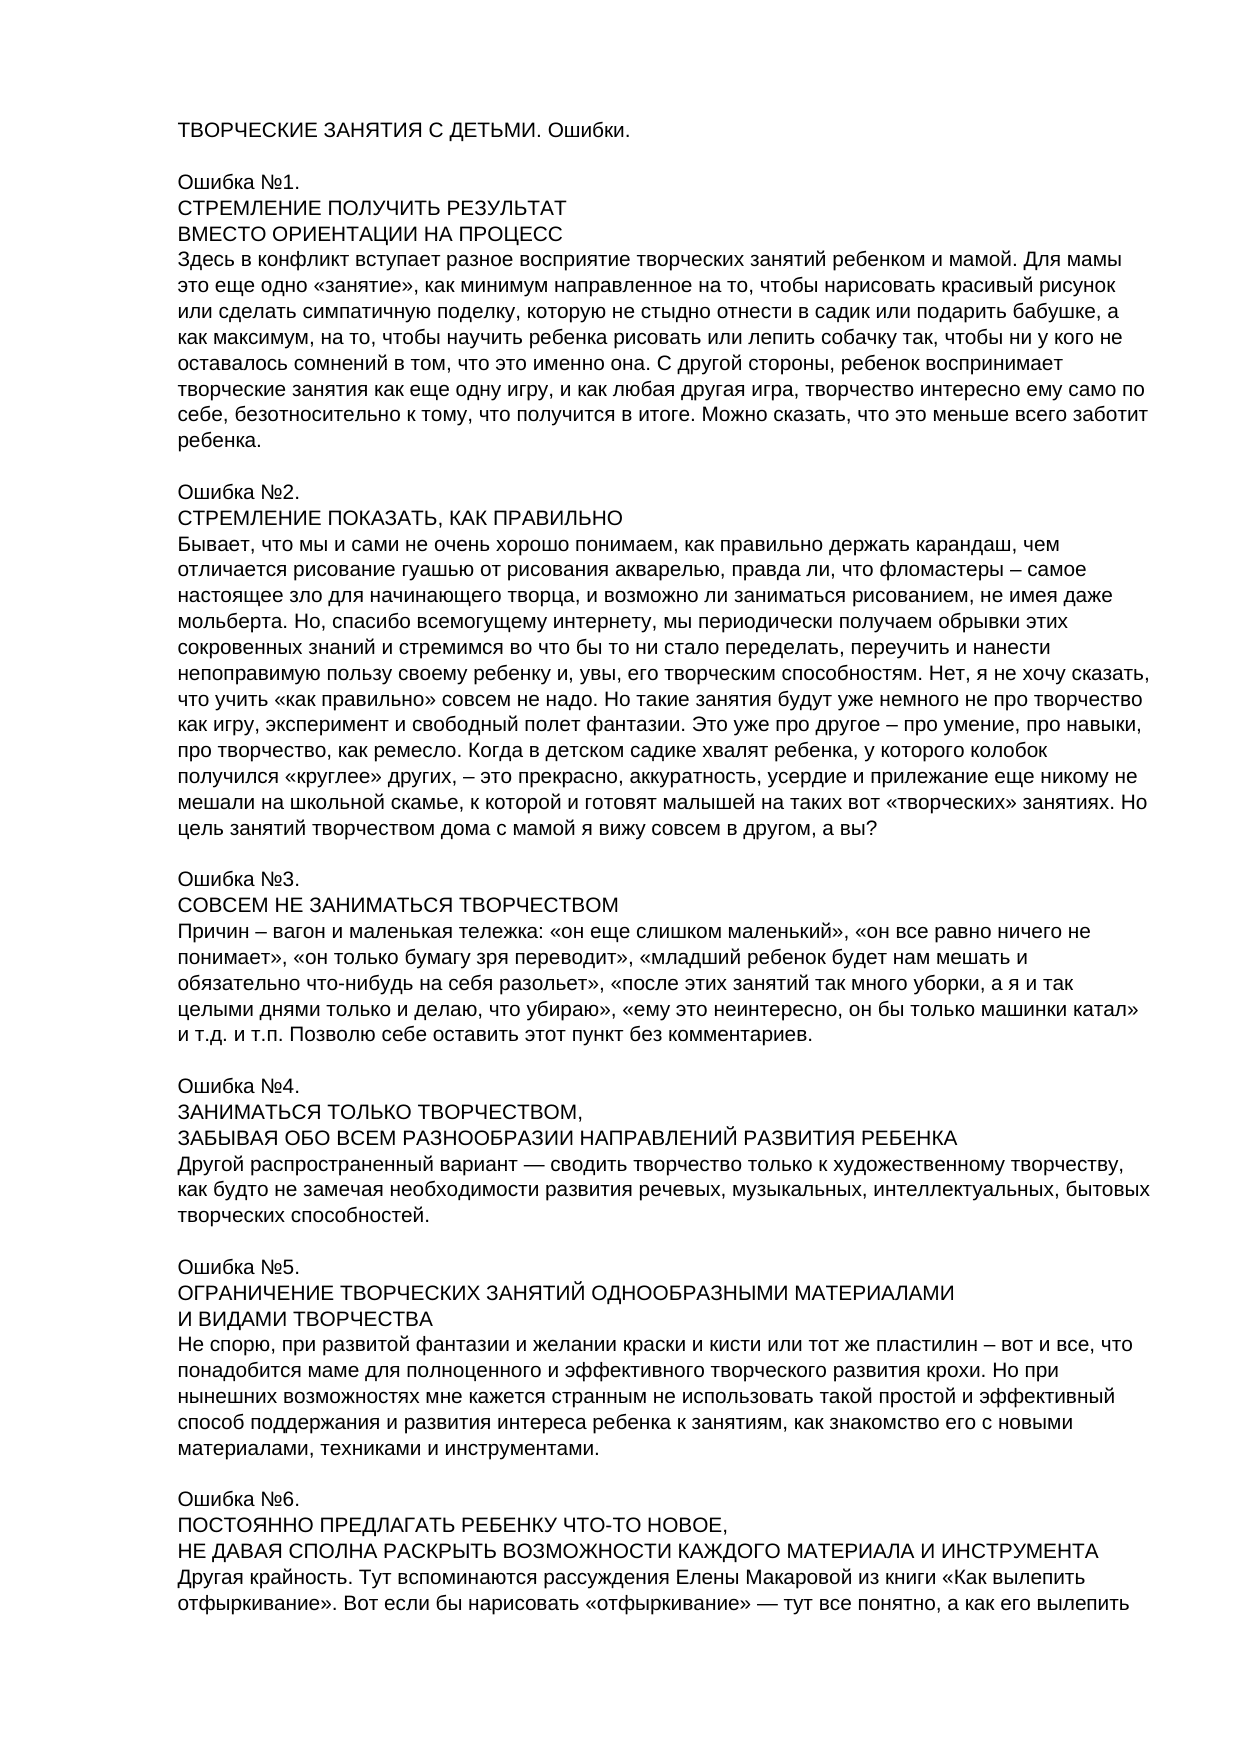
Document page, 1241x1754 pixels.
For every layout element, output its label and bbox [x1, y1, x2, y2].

text [177, 118, 1152, 1614]
